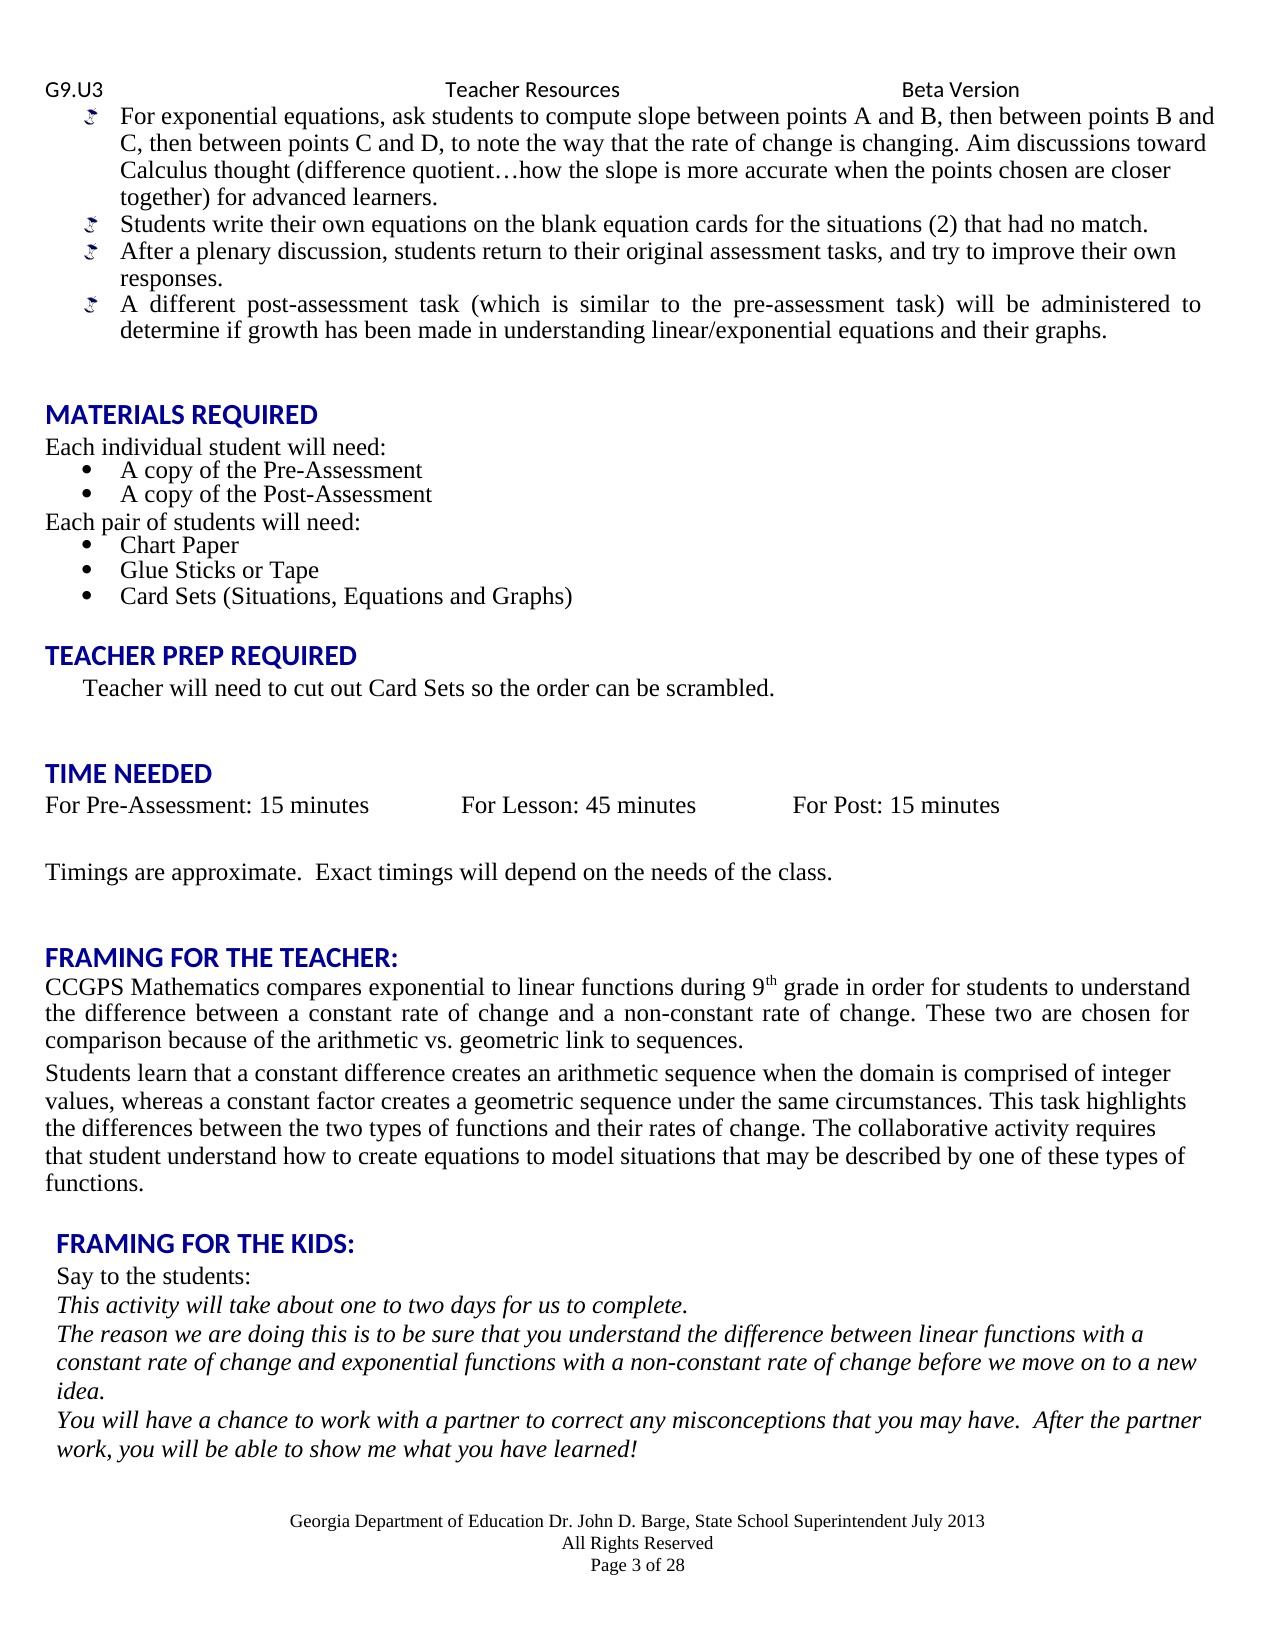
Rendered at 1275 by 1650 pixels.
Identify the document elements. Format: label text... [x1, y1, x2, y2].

table_header FRAMING FOR THE TEACHER: [34, 939, 1219, 974]
table_header MATERIALS REQUIRED [34, 396, 1219, 432]
table_cell The reason we are doing this is to be sure that you understand the difference between linear functions with a constant rate of change and exponential functions with a non-constant rate of change before we move on to a new idea. [45, 1319, 1230, 1405]
table_cell Teacher will need to cut out Card Sets so the order can be scrambled. [34, 673, 1219, 702]
table_cell CCGPS Mathematics compares exponential to linear functions during 9th grade in order for students to understand the difference between a constant rate of change and a non-constant rate of change. These two are chosen for comparison because of the arithmetic vs. geometric link to sequences. Students learn that a constant difference creates an arithmetic sequence when the domain is comprised of integer values, whereas a constant factor creates a geometric sequence under the same circumstances. This task highlights the differences between the two types of functions and their rates of change. The collaborative activity requires that student understand how to create equations to model situations that may be described by one of these types of functions. [34, 975, 1219, 1226]
table_cell For Pre-Assessment: 15 minutes [34, 791, 449, 857]
list For exponential equations, ask students to compute slope between points A and B, then between points B and C, then between points C and D, to note the way that the rate of change is changing. Aim discussions toward Calculus thought (difference quotient…how the slope is more accurate when the points chosen are closer together) for advanced learners. [82, 103, 1230, 211]
table_cell Each individual student will need: [34, 432, 1219, 461]
picture [83, 296, 98, 313]
list After a plenary discussion, students return to their original assessment tasks, and try to improve their own responses. [82, 238, 1230, 292]
table_cell Timings are approximate. Exact timings will depend on the needs of the class. [34, 857, 1219, 886]
list Students write their own equations on the blank equation cards for the situations (2) that had no match. [82, 211, 1230, 238]
table_cell This activity will take about one to two days for us to complete. [45, 1290, 1230, 1319]
table_header FRAMING FOR THE KIDS: [45, 1226, 1230, 1261]
table_cell Say to the students: [45, 1261, 1230, 1290]
picture [83, 243, 98, 260]
table_cell You will have a chance to work with a partner to correct any misconceptions that you may have. After the partner work, you will be able to show me what you have learned! [45, 1405, 1230, 1462]
table_cell TEACHER PREP REQUIRED [34, 638, 1219, 673]
picture [83, 216, 98, 233]
table_cell For Lesson: 45 minutes [450, 791, 781, 857]
picture [83, 108, 98, 125]
table_cell For Post: 15 minutes [781, 791, 1094, 857]
table_header TIME NEEDED [34, 755, 1219, 791]
list A different post-assessment task (which is similar to the pre-assessment task) will be administered to determine if growth has been made in understanding linear/exponential equations and their graphs. [82, 292, 1203, 343]
table_cell A copy of the Pre-Assessment A copy of the Post-Assessment Each pair of students will need: Chart Paper Glue Sticks or Tape Card Sets (Situations, Equations and Graphs) [34, 461, 1219, 637]
